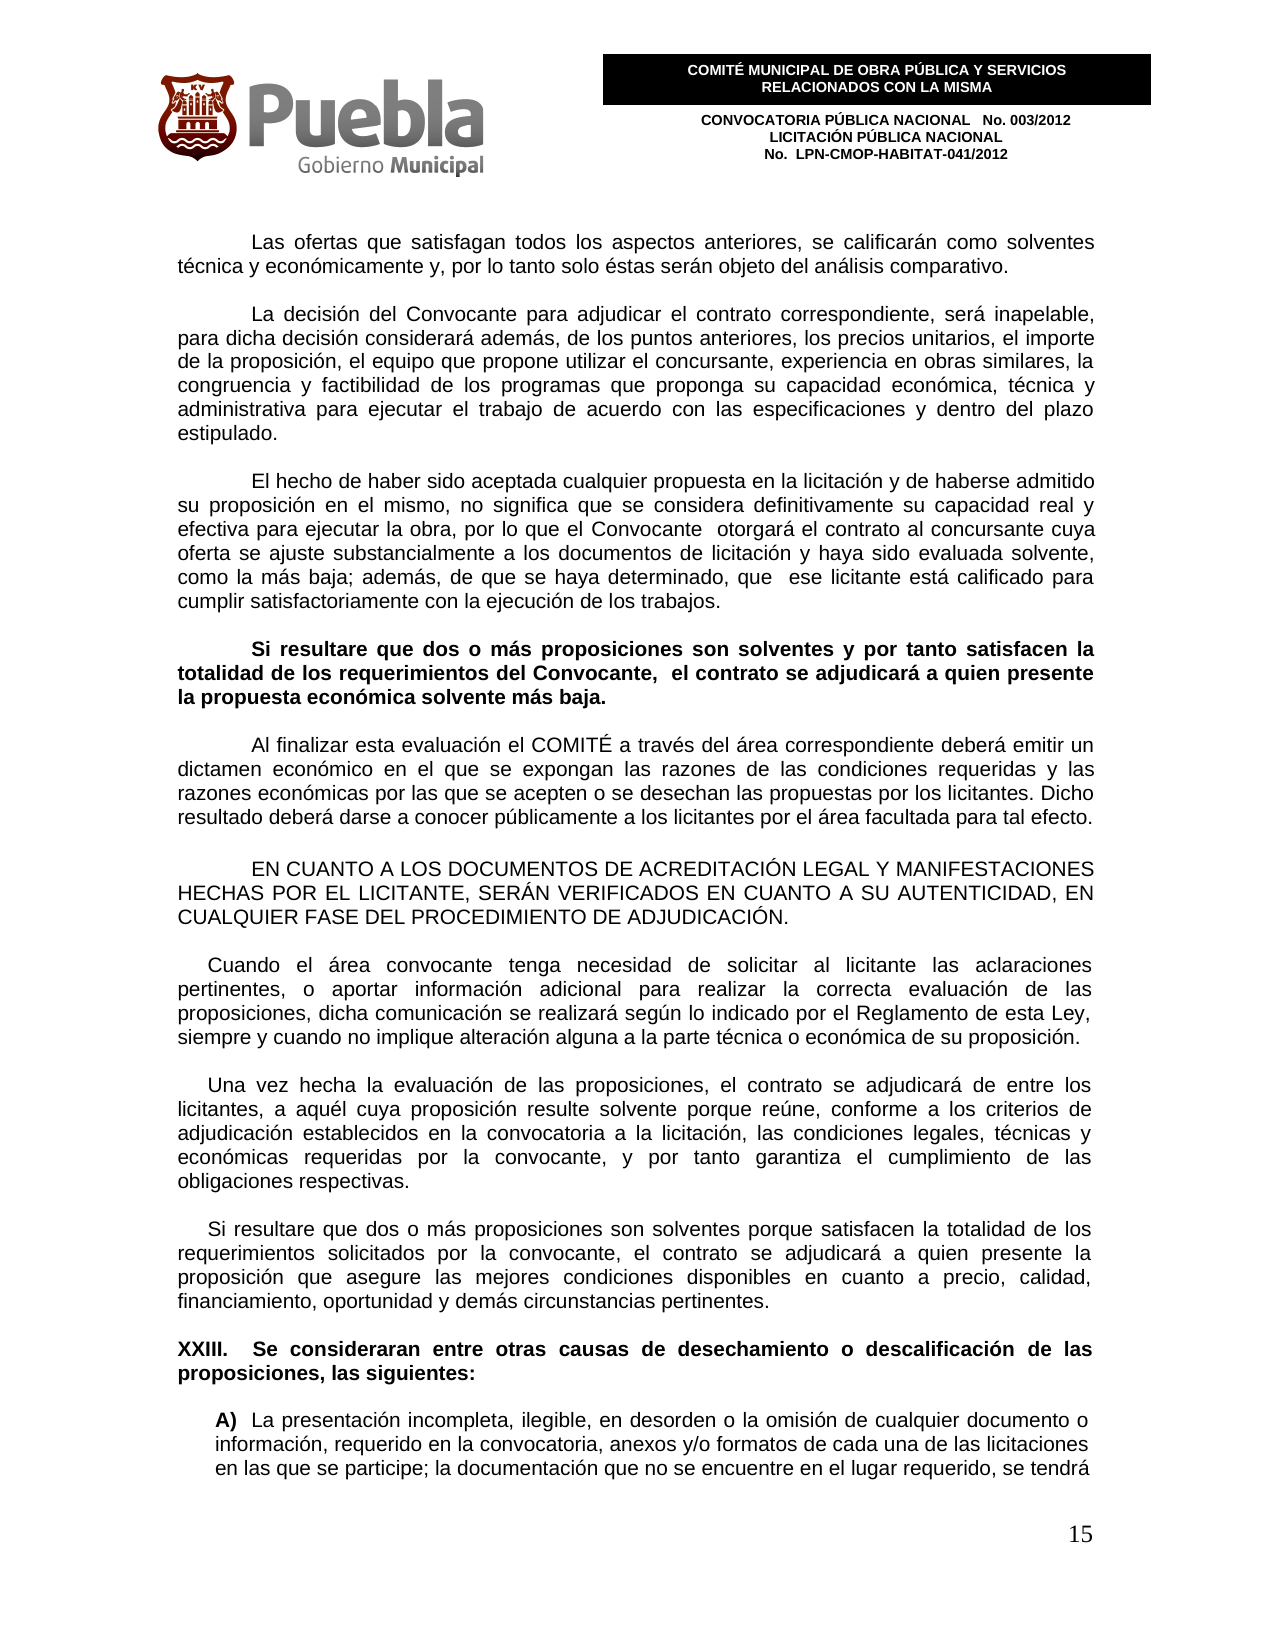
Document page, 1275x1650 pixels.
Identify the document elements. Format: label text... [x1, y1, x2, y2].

text Si resultare que dos o más proposiciones son solventes porque satisfacen la totalidad de los requerimientos solicitados por la convocante, el contrato se adjudicará a quien presente la proposición que asegure las mejores condiciones disponibles en cuanto a precio, calidad, financiamiento, oportunidad y demás circunstancias pertinentes. [177, 1217, 1093, 1312]
text Las ofertas que satisfagan todos los aspectos anteriores, se calificarán como solventes técnica y económicamente y, por lo tanto solo éstas serán objeto del análisis comparativo. [177, 229, 1096, 277]
picture [158, 73, 484, 177]
text EN CUANTO A LOS DOCUMENTOS DE ACREDITACIÓN LEGAL Y MANIFESTACIONES HECHAS POR EL LICITANTE, SERÁN VERIFICADOS EN CUANTO A SU AUTENTICIDAD, EN CUALQUIER FASE DEL PROCEDIMIENTO DE ADJUDICACIÓN. [177, 857, 1096, 929]
text Si resultare que dos o más proposiciones son solventes y por tanto satisfacen la totalidad de los requerimientos del Convocante, el contrato se adjudicará a quien presente la propuesta económica solvente más baja. [177, 637, 1096, 709]
text XXIII. Se consideraran entre otras causas de desechamiento o descalificación de las proposiciones, las siguientes: [177, 1336, 1093, 1384]
text Una vez hecha la evaluación de las proposiciones, el contrato se adjudicará de entre los licitantes, a aquél cuya proposición resulte solvente porque reúne, conforme a los criterios de adjudicación establecidos en la convocatoria a la licitación, las condiciones legales, técnicas y económicas requeridas por la convocante, y por tanto garantiza el cumplimiento de las obligaciones respectivas. [177, 1073, 1093, 1193]
text Al finalizar esta evaluación el COMITÉ a través del área correspondiente deberá emitir un dictamen económico en el que se expongan las razones de las condiciones requeridas y las razones económicas por las que se acepten o se desechan las propuestas por los licitantes. Dicho resultado deberá darse a conocer públicamente a los licitantes por el área facultada para tal efecto. [177, 733, 1096, 828]
text Cuando el área convocante tenga necesidad de solicitar al licitante las aclaraciones pertinentes, o aportar información adicional para realizar la correcta evaluación de las proposiciones, dicha comunicación se realizará según lo indicado por el Reglamento de esta Ley, siempre y cuando no implique alteración alguna a la parte técnica o económica de su proposición. [177, 953, 1093, 1049]
text El hecho de haber sido aceptada cualquier propuesta en la licitación y de haberse admitido su proposición en el mismo, no significa que se considera definitivamente su capacidad real y efectiva para ejecutar la obra, por lo que el Convocante otorgará el contrato al concursante cuya oferta se ajuste substancialmente a los documentos de licitación y haya sido evaluada solvente, como la más baja; además, de que se haya determinado, que ese licitante está calificado para cumplir satisfactoriamente con la ejecución de los trabajos. [177, 469, 1096, 613]
text La decisión del Convocante para adjudicar el contrato correspondiente, será inapelable, para dicha decisión considerará además, de los puntos anteriores, los precios unitarios, el importe de la proposición, el equipo que propone utilizar el concursante, experiencia en obras similares, la congruencia y factibilidad de los programas que proponga su capacidad económica, técnica y administrativa para ejecutar el trabajo de acuerdo con las especificaciones y dentro del plazo estipulado. [177, 301, 1096, 445]
